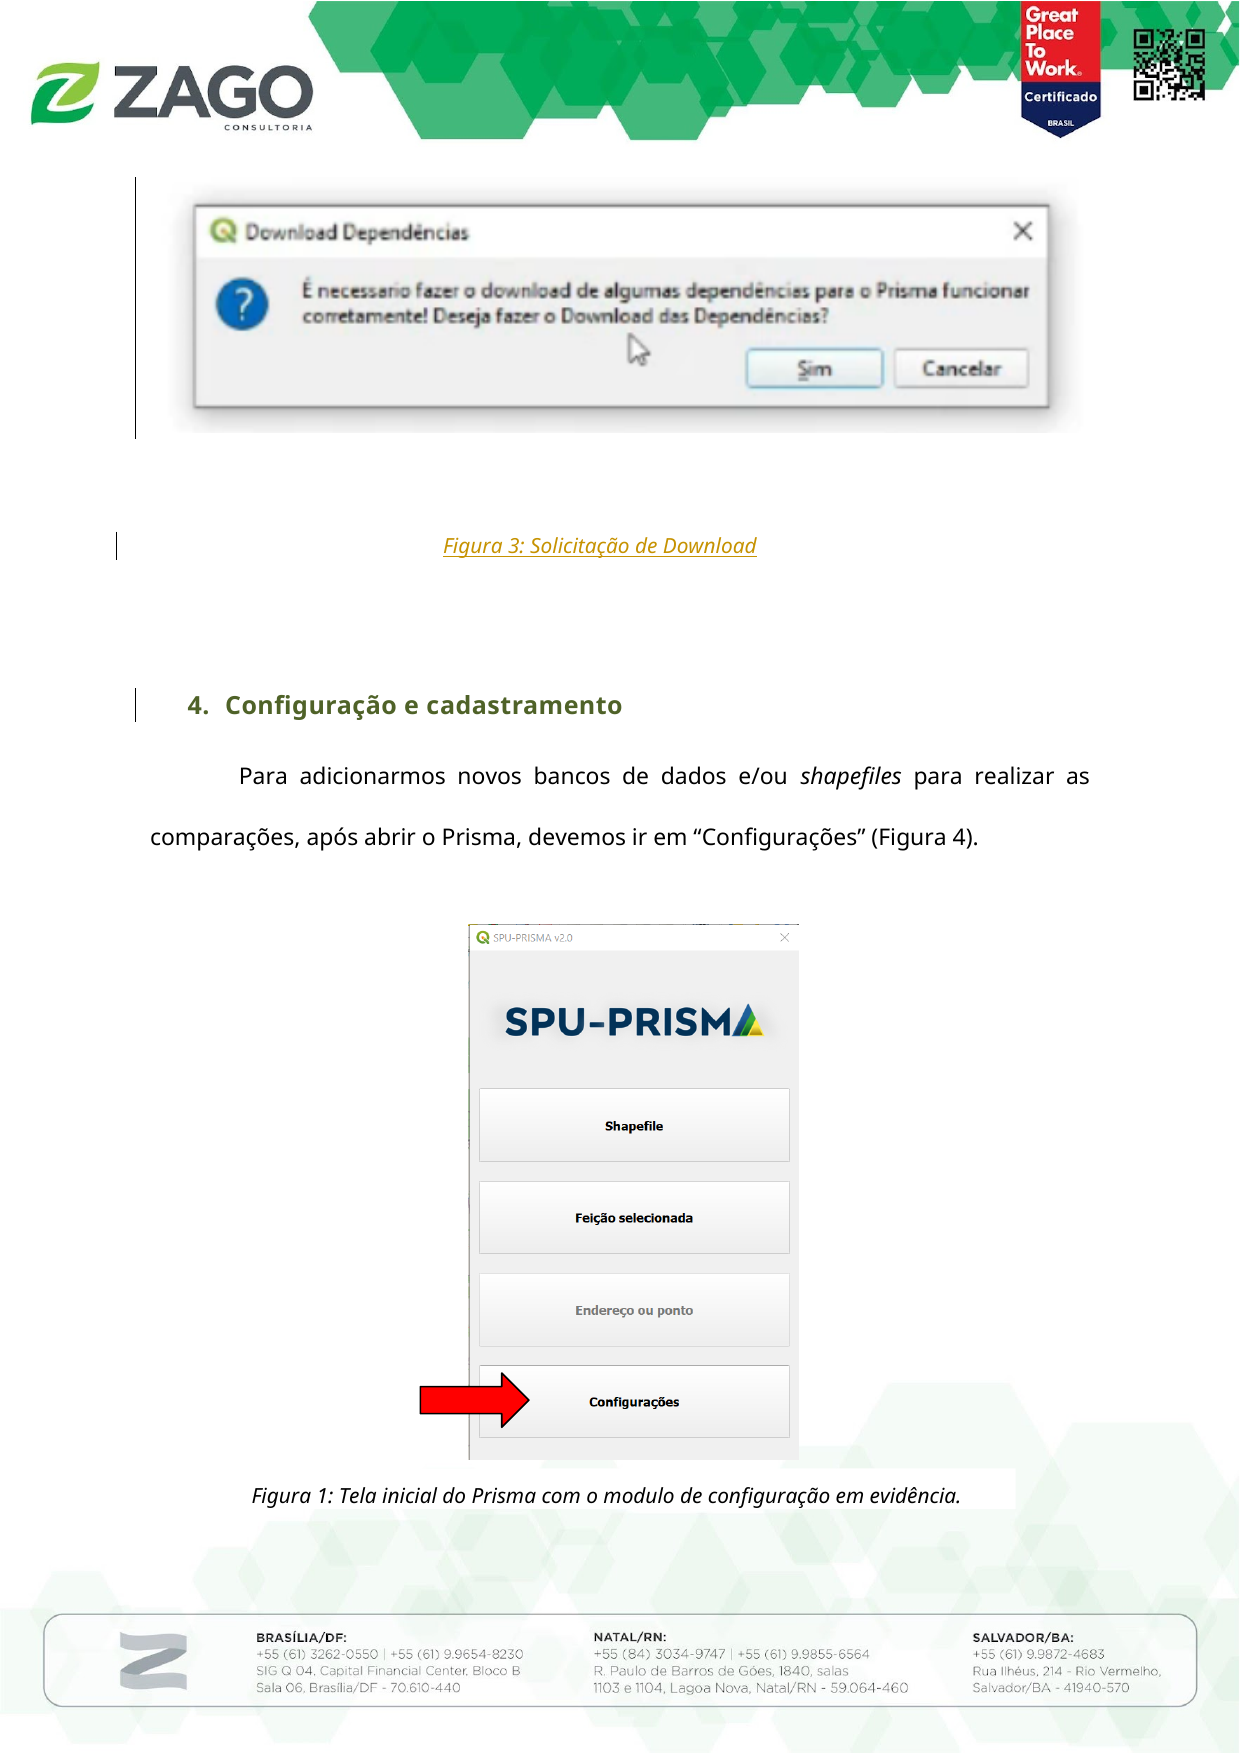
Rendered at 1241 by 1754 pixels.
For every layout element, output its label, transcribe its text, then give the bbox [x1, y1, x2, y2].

title Configuração e cadastramento [187, 688, 1090, 722]
picture [0, 1, 1240, 1753]
text Para adicionarmos novos bancos de dados e/ou shapefiles para realizar as comparações, após abrir o Prisma, devemos ir em “Configurações” (Figura 4). [150, 759, 1090, 855]
